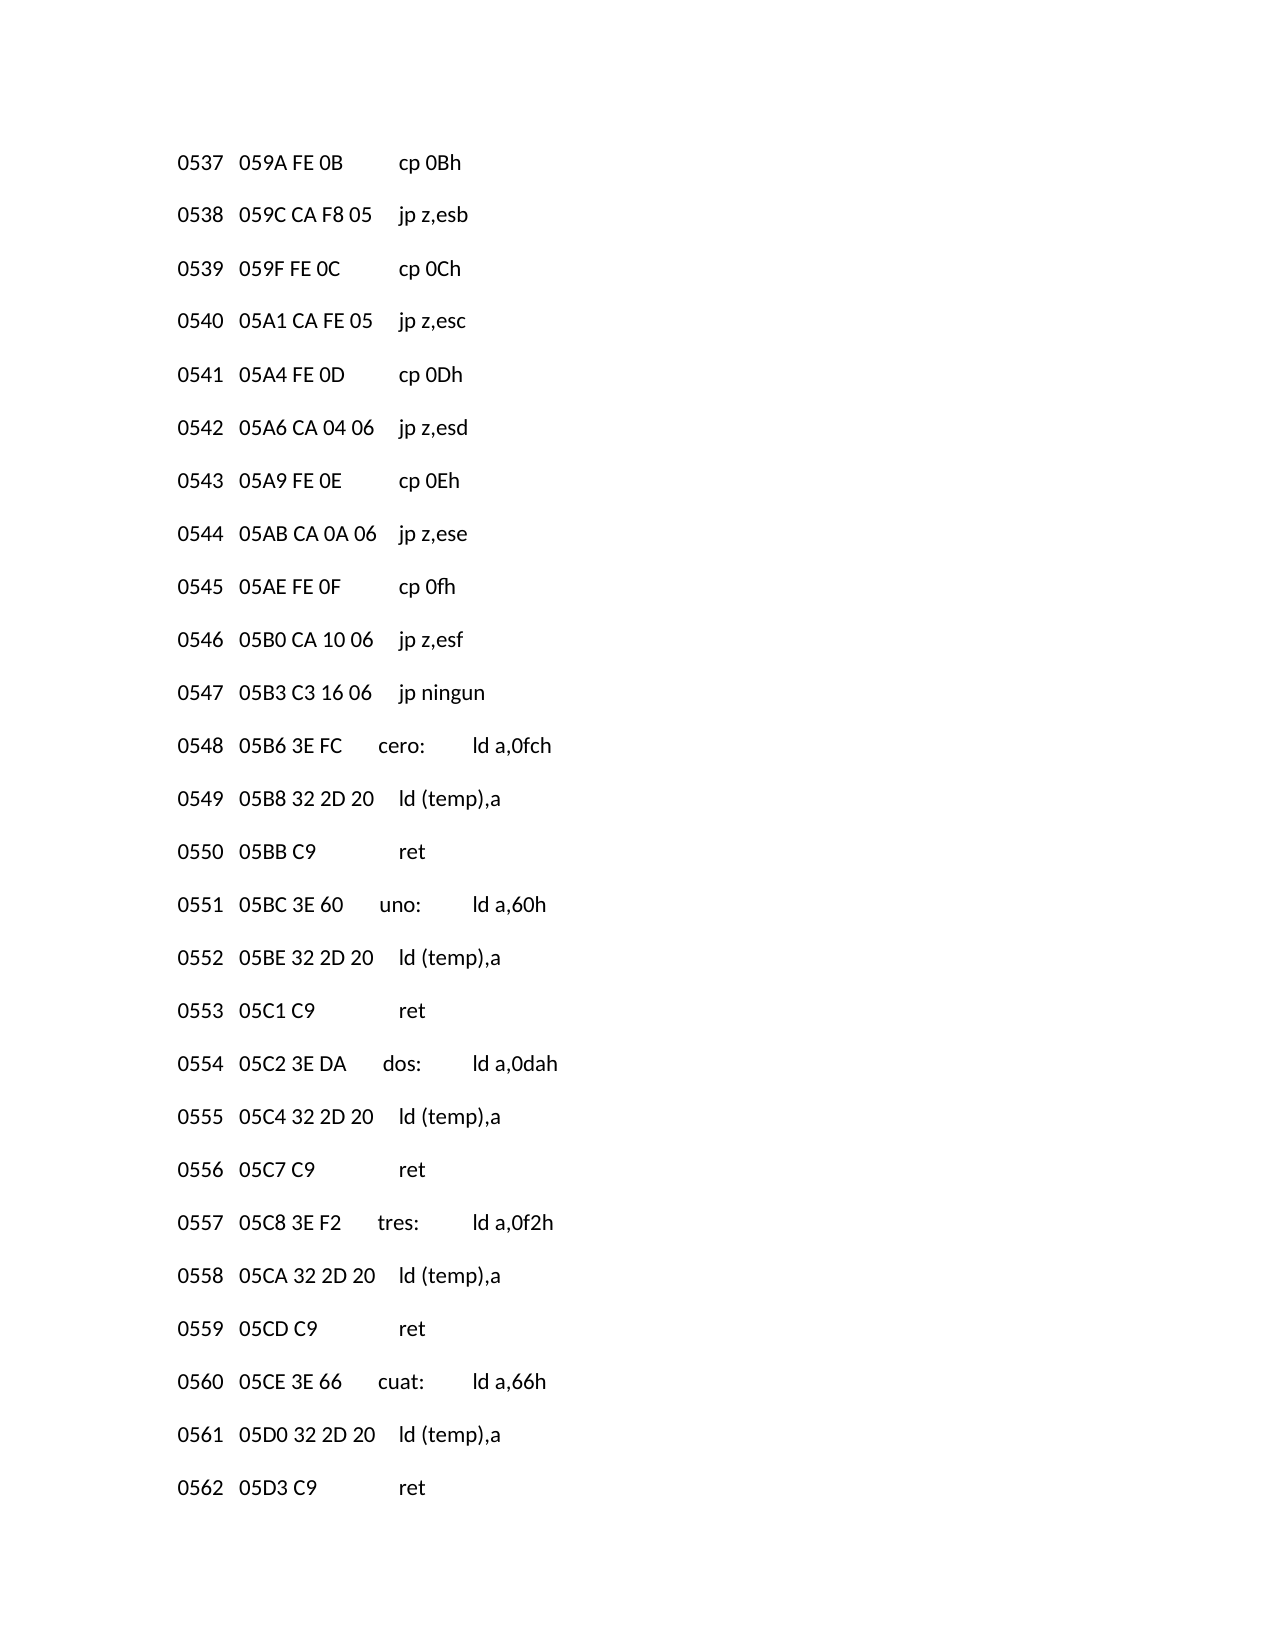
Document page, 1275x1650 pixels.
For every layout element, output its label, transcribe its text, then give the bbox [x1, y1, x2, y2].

text 0558 05CA 32 2D 20 ld (temp),a [177, 1261, 1098, 1289]
text 0551 05BC 3E 60 uno: ld a,60h [177, 890, 1098, 918]
text 0553 05C1 C9 ret [177, 996, 1098, 1024]
text 0543 05A9 FE 0E cp 0Eh [177, 466, 1098, 494]
text 0542 05A6 CA 04 06 jp z,esd [177, 413, 1098, 441]
text 0547 05B3 C3 16 06 jp ningun [177, 678, 1098, 706]
text 0555 05C4 32 2D 20 ld (temp),a [177, 1102, 1098, 1130]
text 0552 05BE 32 2D 20 ld (temp),a [177, 943, 1098, 971]
text 0545 05AE FE 0F cp 0fh [177, 572, 1098, 600]
text 0541 05A4 FE 0D cp 0Dh [177, 360, 1098, 388]
text 0557 05C8 3E F2 tres: ld a,0f2h [177, 1208, 1098, 1236]
text 0554 05C2 3E DA dos: ld a,0dah [177, 1049, 1098, 1077]
text 0562 05D3 C9 ret [177, 1473, 1098, 1501]
text 0546 05B0 CA 10 06 jp z,esf [177, 625, 1098, 653]
text 0548 05B6 3E FC cero: ld a,0fch [177, 731, 1098, 759]
text 0560 05CE 3E 66 cuat: ld a,66h [177, 1367, 1098, 1395]
text 0561 05D0 32 2D 20 ld (temp),a [177, 1420, 1098, 1448]
text 0550 05BB C9 ret [177, 837, 1098, 865]
text 0537 059A FE 0B cp 0Bh [177, 148, 1098, 176]
text 0540 05A1 CA FE 05 jp z,esc [177, 307, 1098, 335]
text 0539 059F FE 0C cp 0Ch [177, 254, 1098, 282]
text 0549 05B8 32 2D 20 ld (temp),a [177, 784, 1098, 812]
text 0556 05C7 C9 ret [177, 1155, 1098, 1183]
text 0538 059C CA F8 05 jp z,esb [177, 201, 1098, 229]
text 0544 05AB CA 0A 06 jp z,ese [177, 519, 1098, 547]
text 0559 05CD C9 ret [177, 1314, 1098, 1342]
